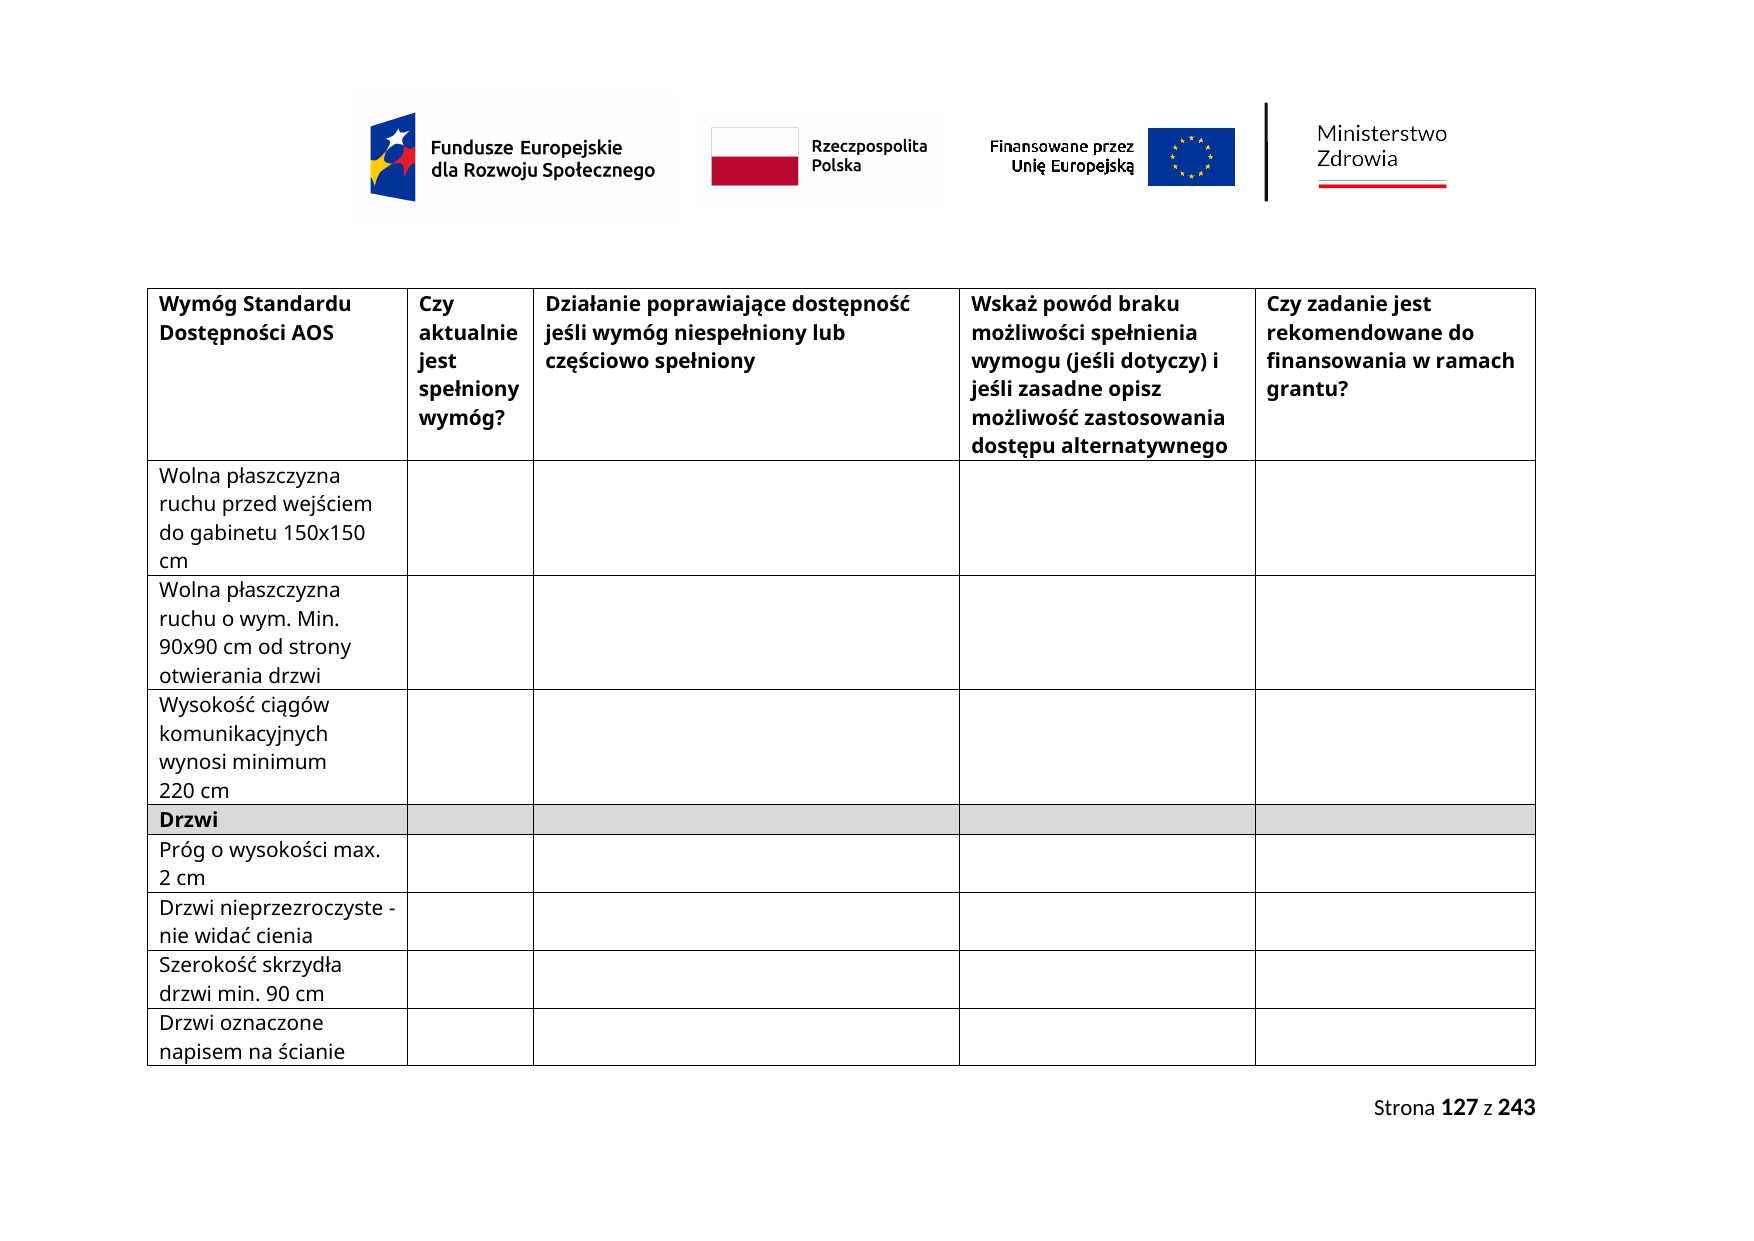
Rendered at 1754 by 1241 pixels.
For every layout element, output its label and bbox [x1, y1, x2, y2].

picture [971, 108, 1254, 205]
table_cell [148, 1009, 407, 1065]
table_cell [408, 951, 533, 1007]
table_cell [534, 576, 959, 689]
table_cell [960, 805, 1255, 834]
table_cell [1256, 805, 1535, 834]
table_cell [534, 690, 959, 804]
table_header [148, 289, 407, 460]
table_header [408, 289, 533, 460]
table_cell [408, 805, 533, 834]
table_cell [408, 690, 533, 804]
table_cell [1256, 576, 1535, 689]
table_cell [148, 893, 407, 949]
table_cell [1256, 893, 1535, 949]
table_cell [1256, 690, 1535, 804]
picture [348, 90, 677, 224]
picture [1302, 108, 1463, 205]
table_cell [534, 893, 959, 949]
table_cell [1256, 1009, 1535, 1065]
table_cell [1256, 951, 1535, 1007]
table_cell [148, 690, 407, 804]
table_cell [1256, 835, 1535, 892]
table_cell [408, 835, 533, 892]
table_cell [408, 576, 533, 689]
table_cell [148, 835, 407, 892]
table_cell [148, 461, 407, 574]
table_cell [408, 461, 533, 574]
picture [692, 108, 946, 205]
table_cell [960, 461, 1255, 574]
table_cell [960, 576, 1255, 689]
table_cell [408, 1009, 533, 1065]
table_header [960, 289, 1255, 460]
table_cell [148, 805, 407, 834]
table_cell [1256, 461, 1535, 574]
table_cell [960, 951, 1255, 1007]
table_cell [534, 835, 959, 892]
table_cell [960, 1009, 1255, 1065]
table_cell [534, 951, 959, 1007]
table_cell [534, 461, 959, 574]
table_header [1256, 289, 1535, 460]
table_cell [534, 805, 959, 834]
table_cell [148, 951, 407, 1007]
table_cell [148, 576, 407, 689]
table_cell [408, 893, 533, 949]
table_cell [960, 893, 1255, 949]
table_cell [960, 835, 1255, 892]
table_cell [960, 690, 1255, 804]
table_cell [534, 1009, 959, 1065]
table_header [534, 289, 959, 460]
